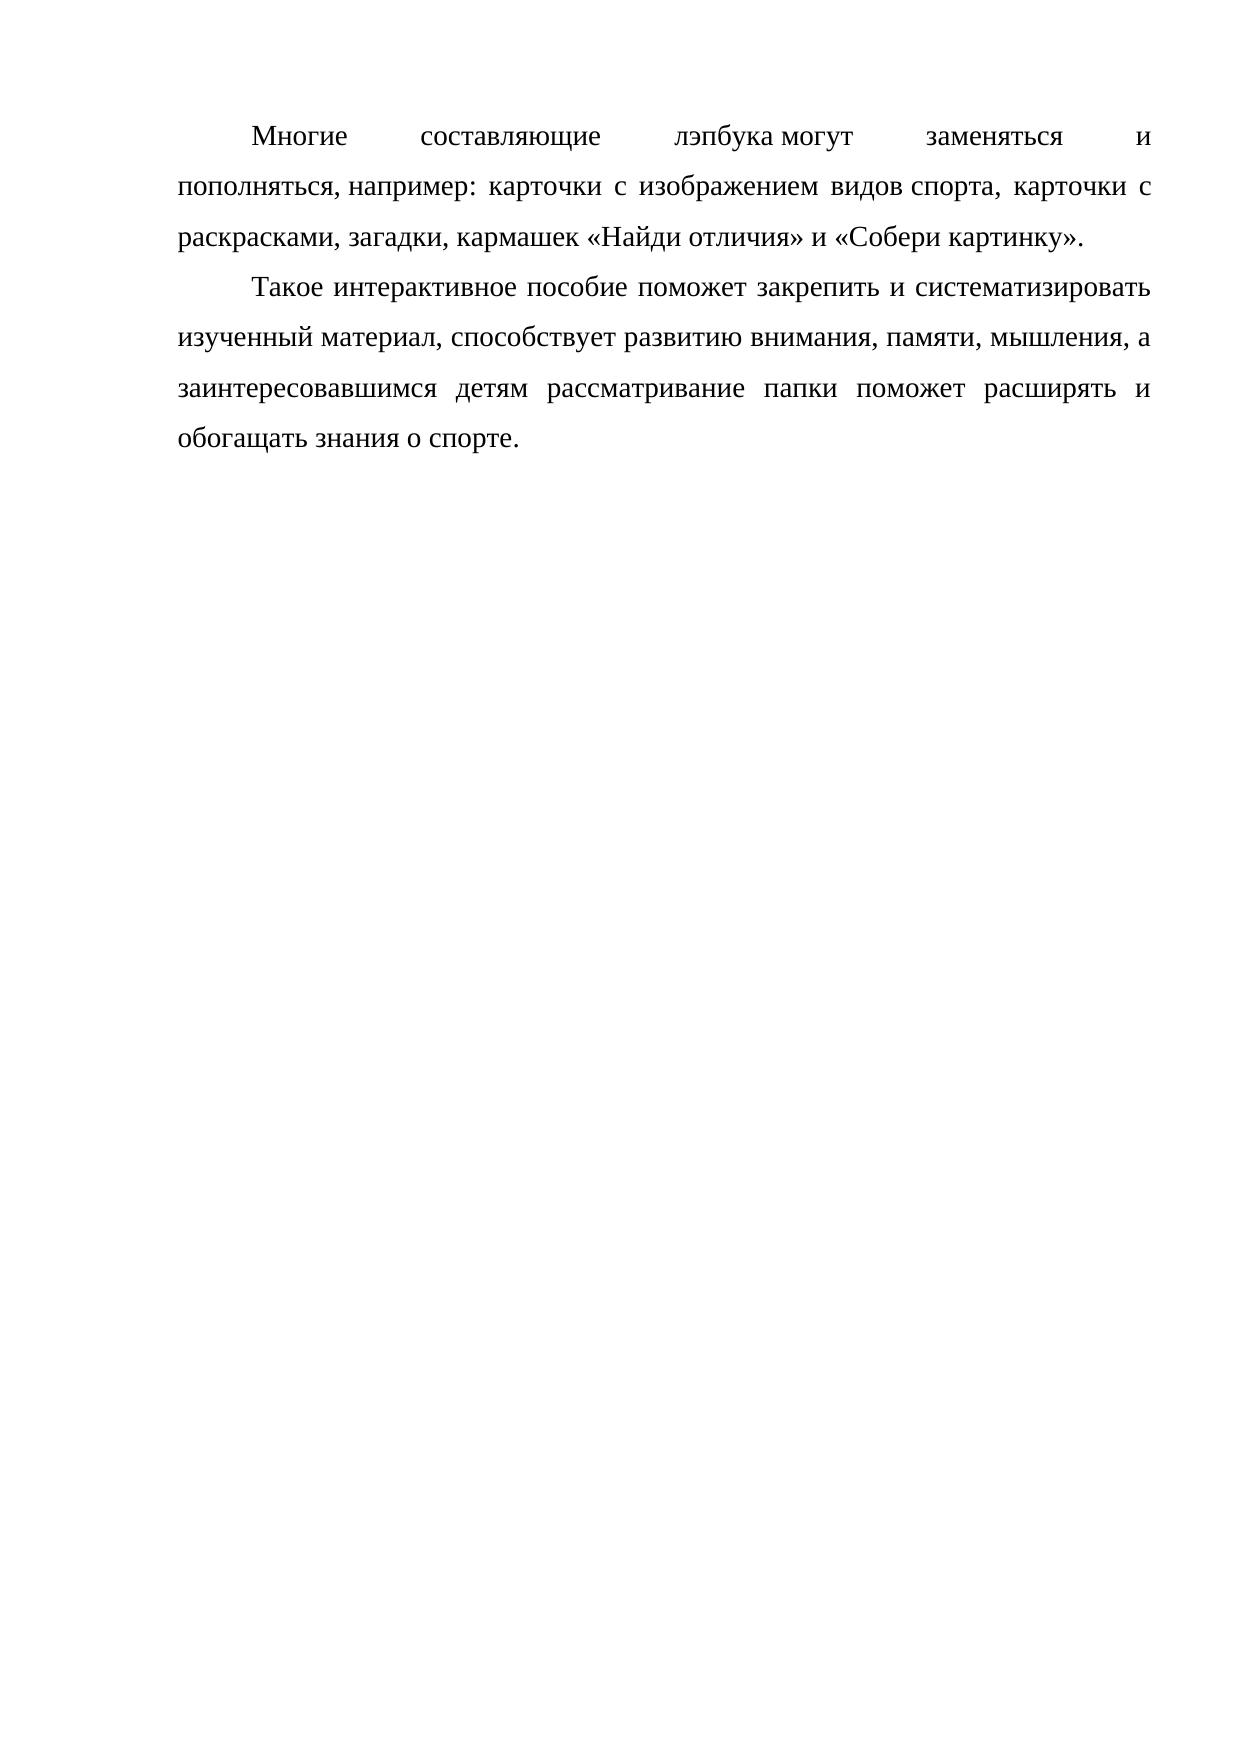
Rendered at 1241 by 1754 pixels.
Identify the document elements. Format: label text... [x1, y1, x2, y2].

text Такое интерактивное пособие поможет закрепить и систематизировать изученный материал, способствует развитию внимания, памяти, мышления, а заинтересовавшимся детям рассматривание папки поможет расширять и обогащать знания о спорте. [177, 269, 1152, 453]
text Многие составляющие лэпбука могут заменяться и пополняться, например: карточки с изображением видов спорта, карточки с раскрасками, загадки, кармашек «Найди отличия» и «Собери картинку». [177, 118, 1152, 252]
